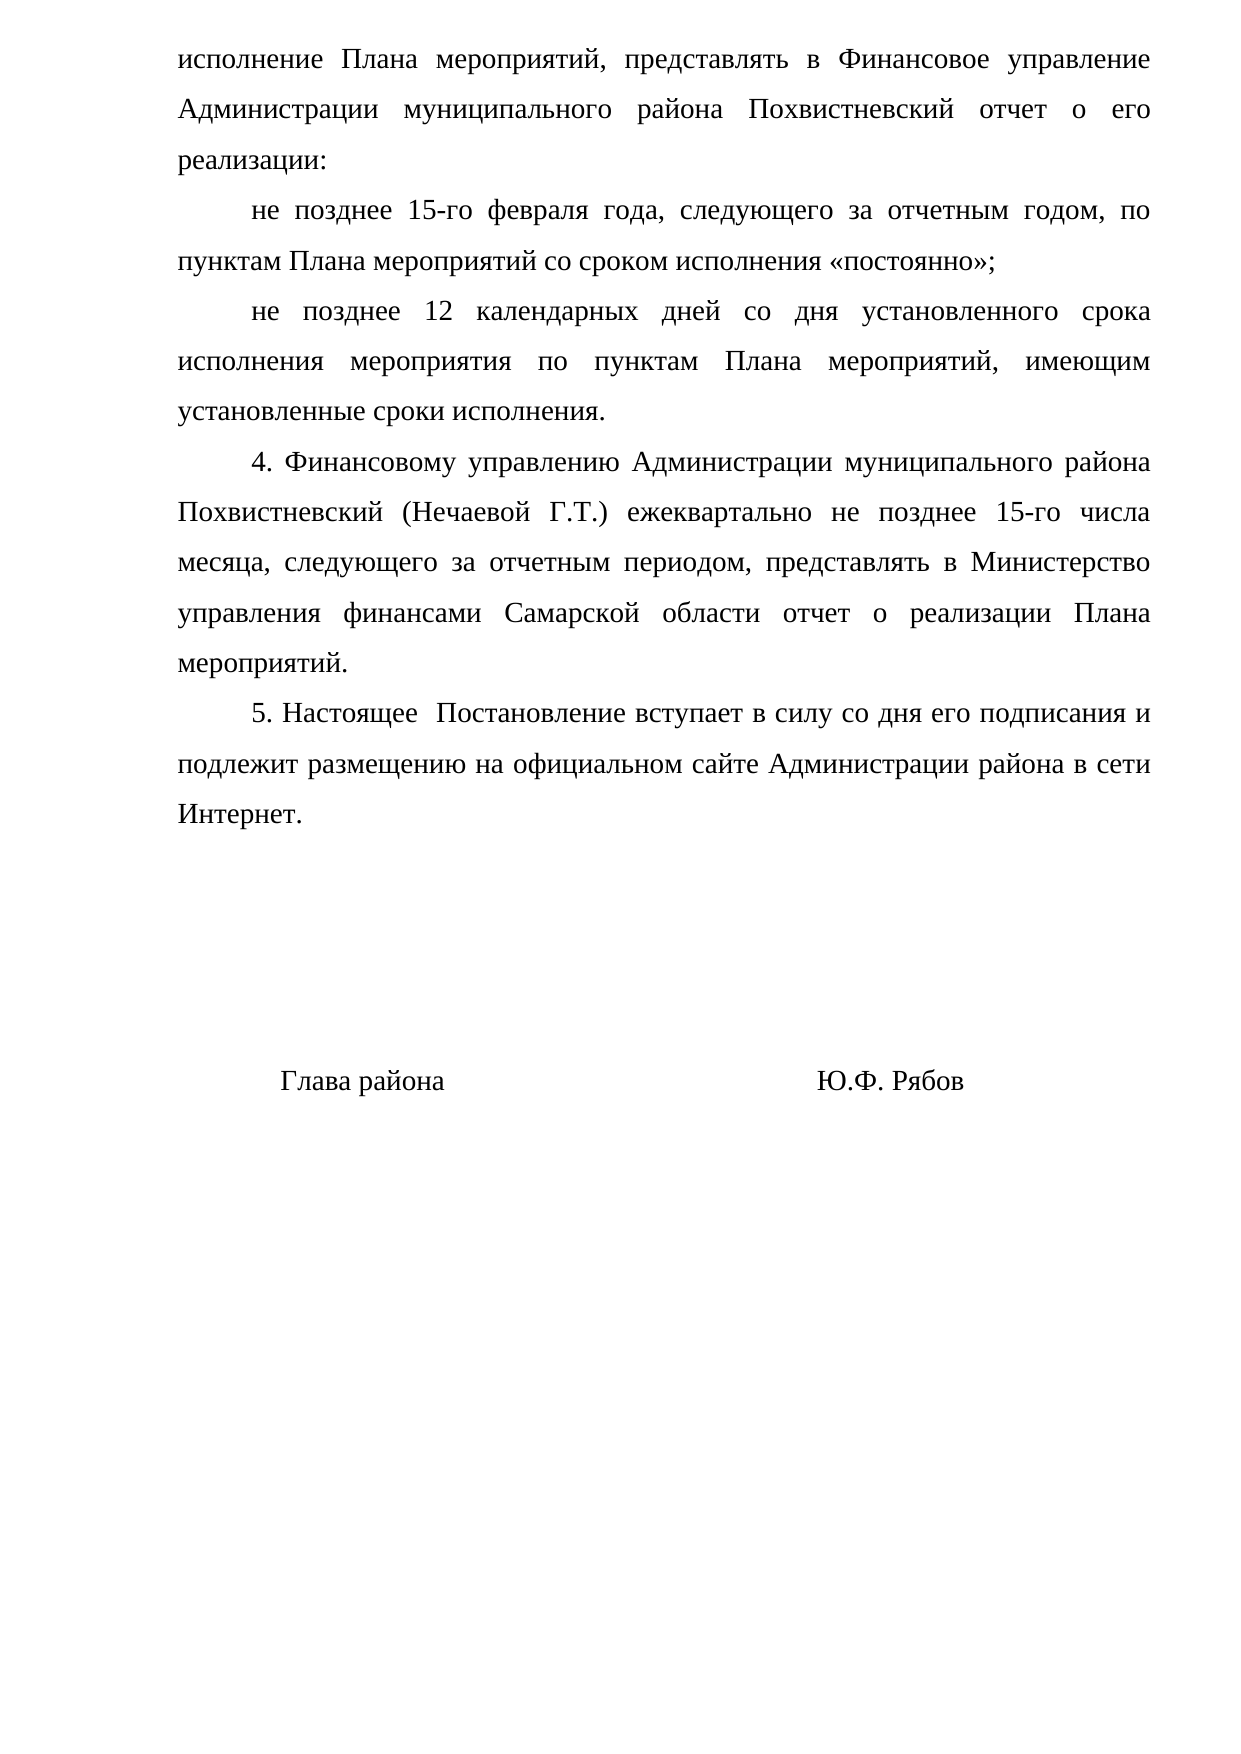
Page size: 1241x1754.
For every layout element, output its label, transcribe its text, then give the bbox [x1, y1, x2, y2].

text не позднее 15-го февраля года, следующего за отчетным годом, по пунктам Плана мероприятий со сроком исполнения «постоянно»; [177, 192, 1152, 276]
text не позднее 12 календарных дней со дня установленного срока исполнения мероприятия по пунктам Плана мероприятий, имеющим установленные сроки исполнения. [177, 293, 1152, 427]
text 4. Финансовому управлению Администрации муниципального района Похвистневский (Нечаевой Г.Т.) ежеквартально не позднее 15-го числа месяца, следующего за отчетным периодом, представлять в Министерство управления финансами Самарской области отчет о реализации Плана мероприятий. [177, 444, 1152, 679]
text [177, 41, 1152, 176]
text 5. Настоящее Постановление вступает в силу со дня его подписания и подлежит размещению на официальном сайте Администрации района в сети Интернет. [177, 695, 1152, 829]
text Глава района Ю.Ф. Рябов [177, 1063, 1152, 1096]
